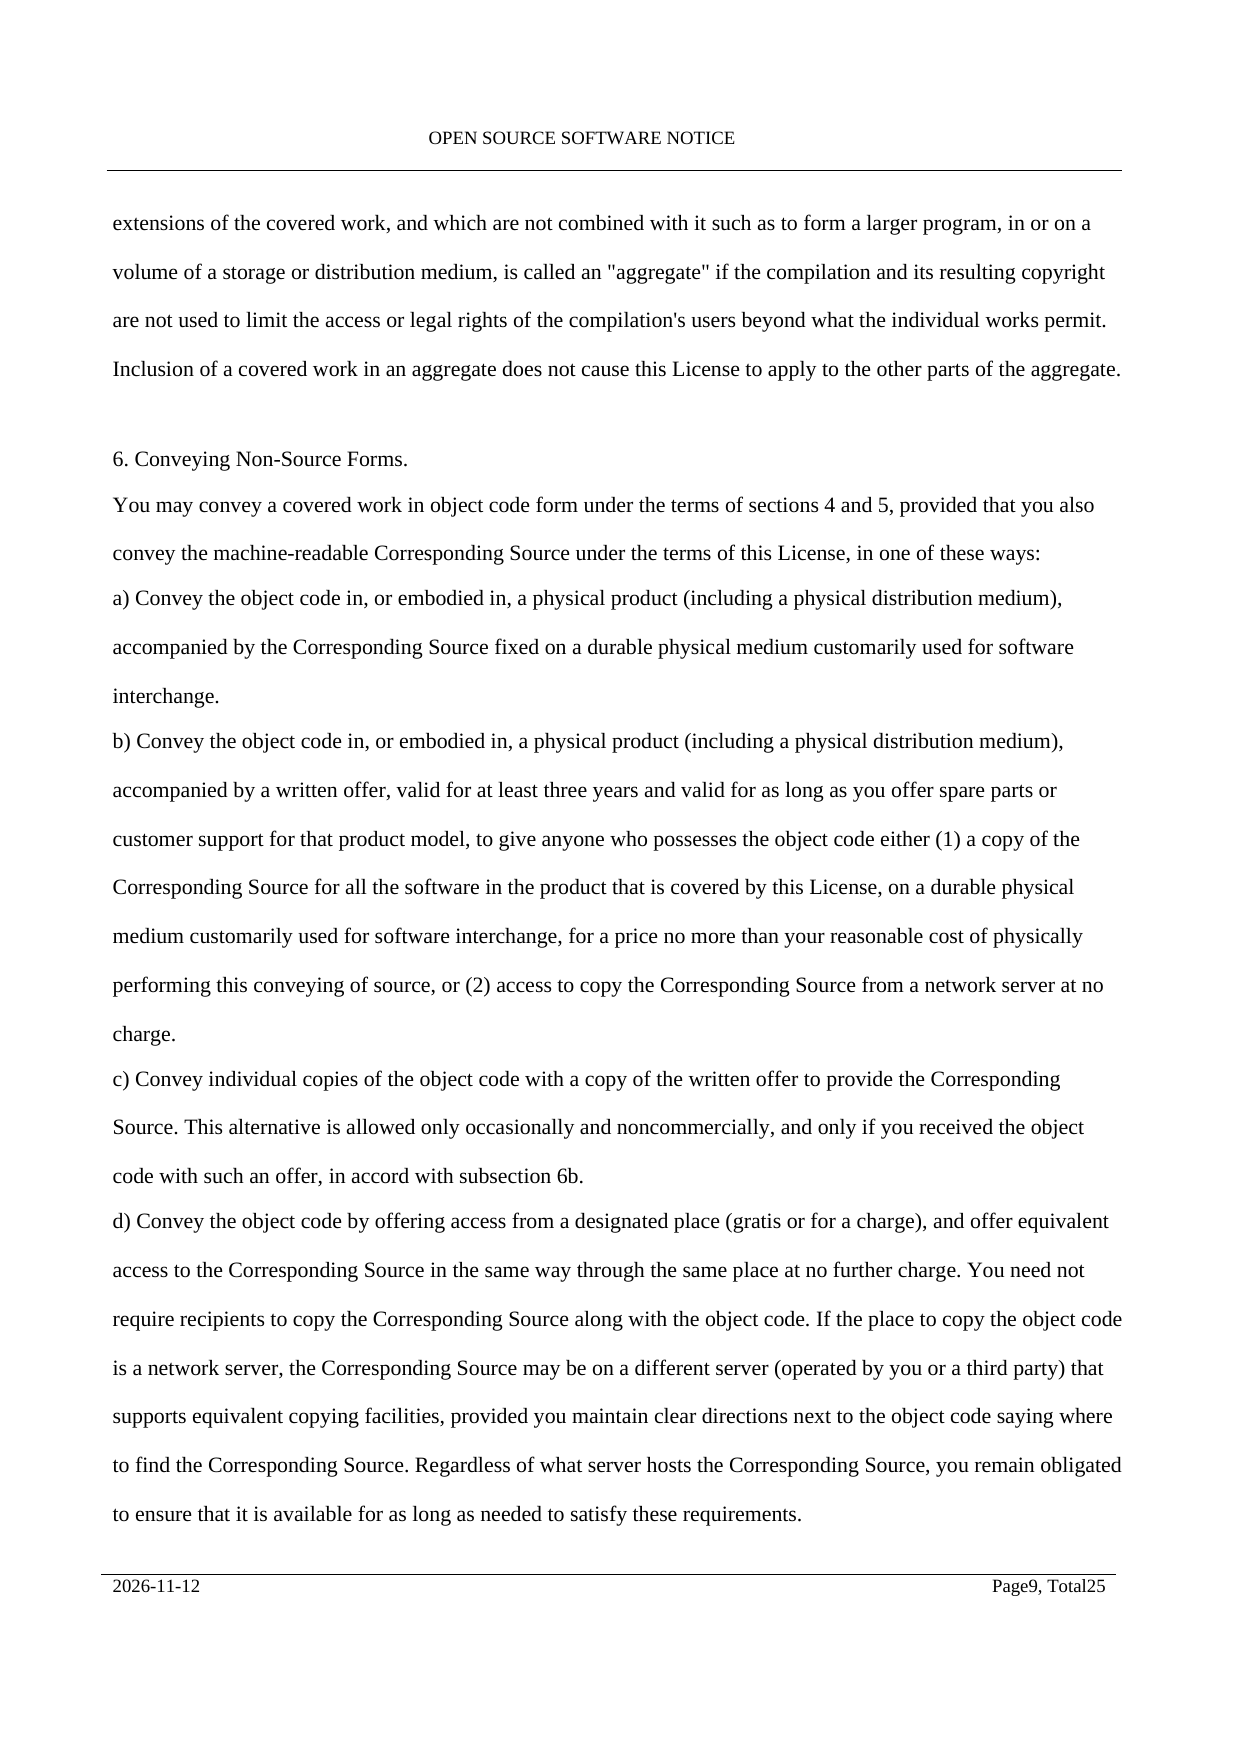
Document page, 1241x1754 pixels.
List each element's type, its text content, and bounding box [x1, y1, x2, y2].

text You may convey a covered work in object code form under the terms of sections 4 and 5, provided that you also convey the machine-readable Corresponding Source under the terms of this License, in one of these ways: [112, 488, 1128, 569]
text 6. Conveying Non-Source Forms. [112, 443, 1128, 475]
text b) Convey the object code in, or embodied in, a physical product (including a physical distribution medium), accompanied by a written offer, valid for at least three years and valid for as long as you offer spare parts or customer support for that product model, to give anyone who possesses the object code either (1) a copy of the Corresponding Source for all the software in the product that is covered by this License, on a durable physical medium customarily used for software interchange, for a price no more than your reasonable cost of physically performing this conveying of source, or (2) access to copy the Corresponding Source from a network server at no charge. [112, 724, 1128, 1049]
text d) Convey the object code by offering access from a designated place (gratis or for a charge), and offer equivalent access to the Corresponding Source in the same way through the same place at no further charge. You need not require recipients to copy the Corresponding Source along with the object code. If the place to copy the object code is a network server, the Corresponding Source may be on a different server (operated by you or a third party) that supports equivalent copying facilities, provided you maintain clear directions next to the object code saying where to find the Corresponding Source. Regardless of what server hosts the Corresponding Source, you remain obligated to ensure that it is available for as long as needed to satisfy these requirements. [112, 1204, 1128, 1529]
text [112, 206, 1128, 385]
text c) Convey individual copies of the object code with a copy of the written offer to provide the Corresponding Source. This alternative is allowed only occasionally and noncommercially, and only if you received the object code with such an offer, in accord with subsection 6b. [112, 1062, 1128, 1192]
text a) Convey the object code in, or embodied in, a physical product (including a physical distribution medium), accompanied by the Corresponding Source fixed on a durable physical medium customarily used for software interchange. [112, 582, 1128, 712]
